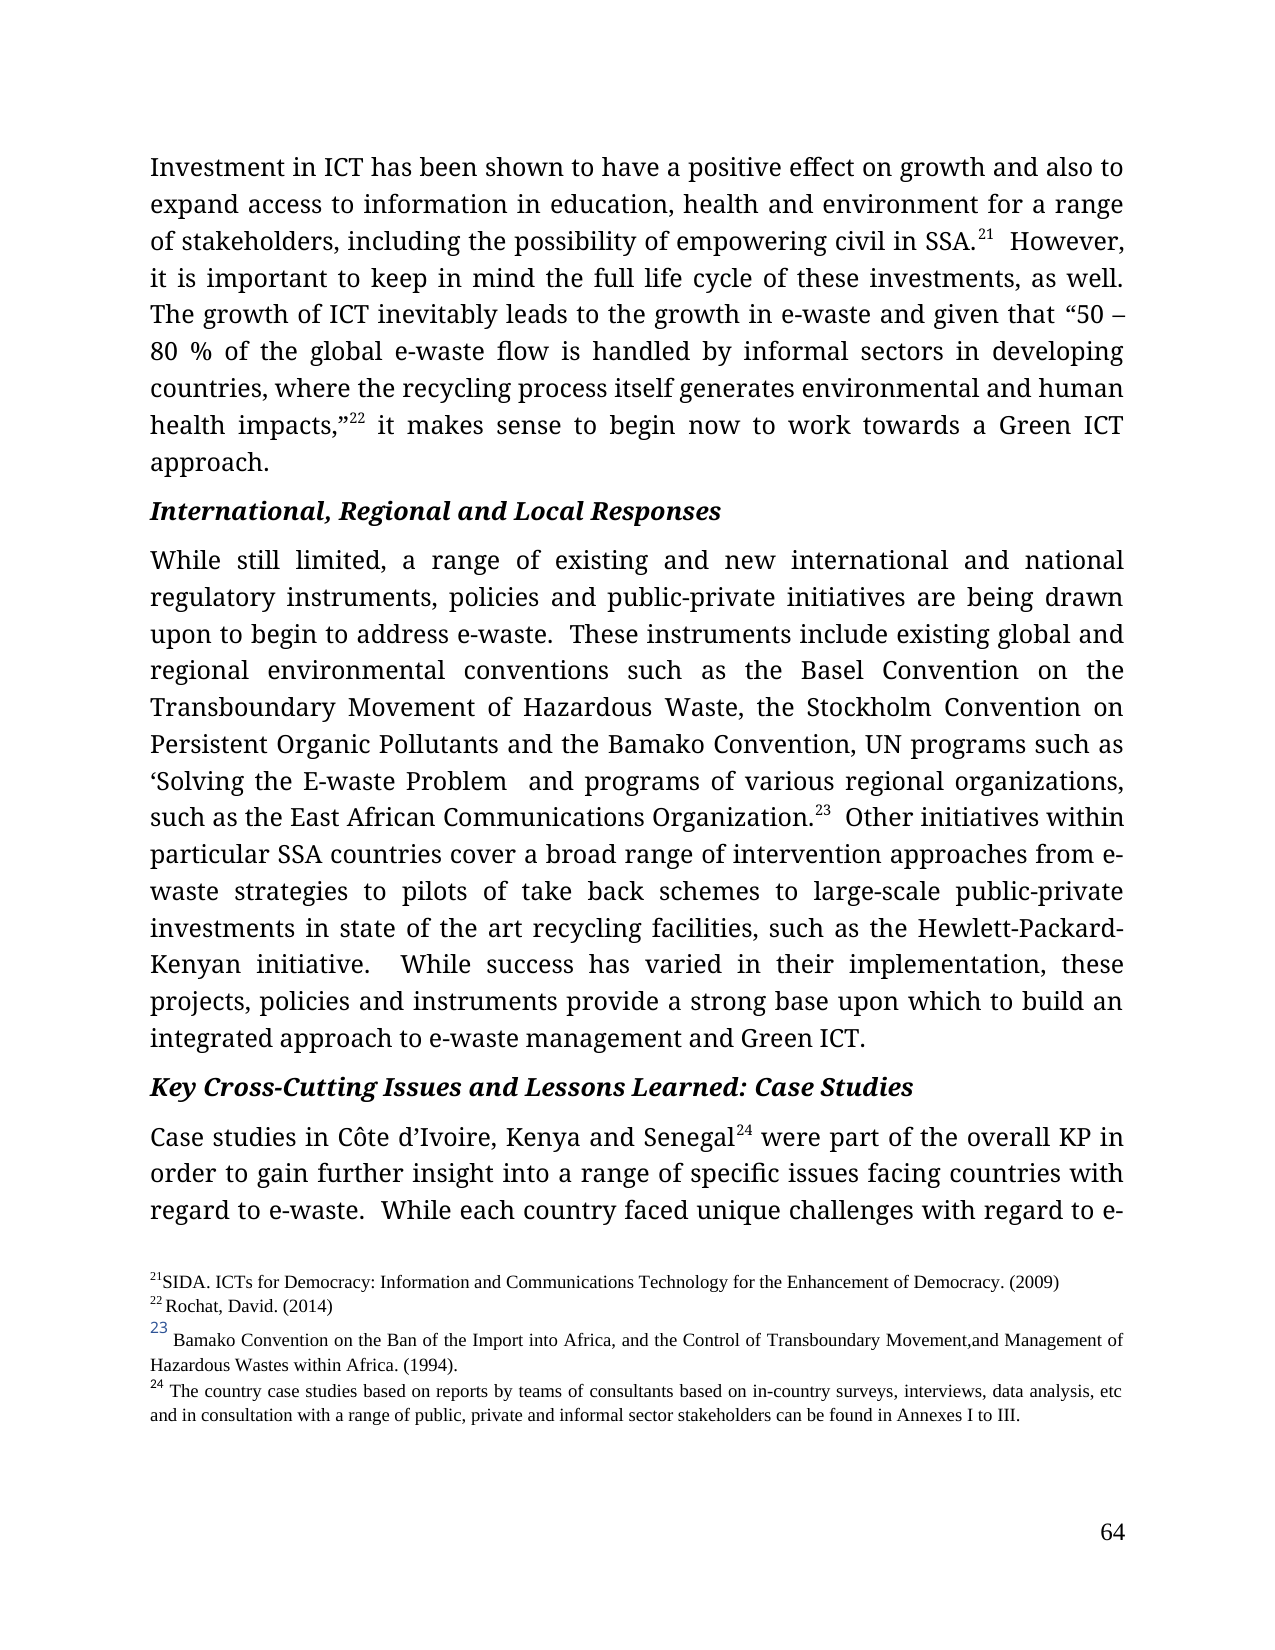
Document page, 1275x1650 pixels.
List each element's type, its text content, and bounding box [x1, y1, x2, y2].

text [150, 1119, 1125, 1156]
text Investment in ICT has been shown to have a positive effect on growth and also to expand access to information in education, health and environment for a range of stakeholders, including the possibility of empowering civil in SSA. However, it is important to keep in mind the full life cycle of these investments, as well. The growth of ICT inevitably leads to the growth in e-waste and given that “50 – 80 % of the global e-waste flow is handled by informal sectors in developing countries, where the recycling process itself generates environmental and human health impacts,” it makes sense to begin now to work towards a Green ICT approach. [150, 150, 1125, 478]
text International, Regional and Local Responses [150, 493, 1125, 527]
text While still limited, a range of existing and new international and national regulatory instruments, policies and public-private initiatives are being drawn upon to begin to address e-waste. These instruments include existing global and regional environmental conventions such as the Basel Convention on the Transboundary Movement of Hazardous Waste, the Stockholm Convention on Persistent Organic Pollutants and the Bamako Convention, UN programs such as ‘Solving the E-waste Problem and programs of various regional organizations, such as the East African Communications Organization. Other initiatives within particular SSA countries cover a broad range of intervention approaches from e-waste strategies to pilots of take back schemes to large-scale public-private investments in state of the art recycling facilities, such as the Hewlett-Packard-Kenyan initiative. While success has varied in their implementation, these projects, policies and instruments provide a strong base upon which to build an integrated approach to e-waste management and Green ICT. [150, 543, 1125, 1055]
text Key Cross-Cutting Issues and Lessons Learned: Case Studies [150, 1070, 1125, 1104]
